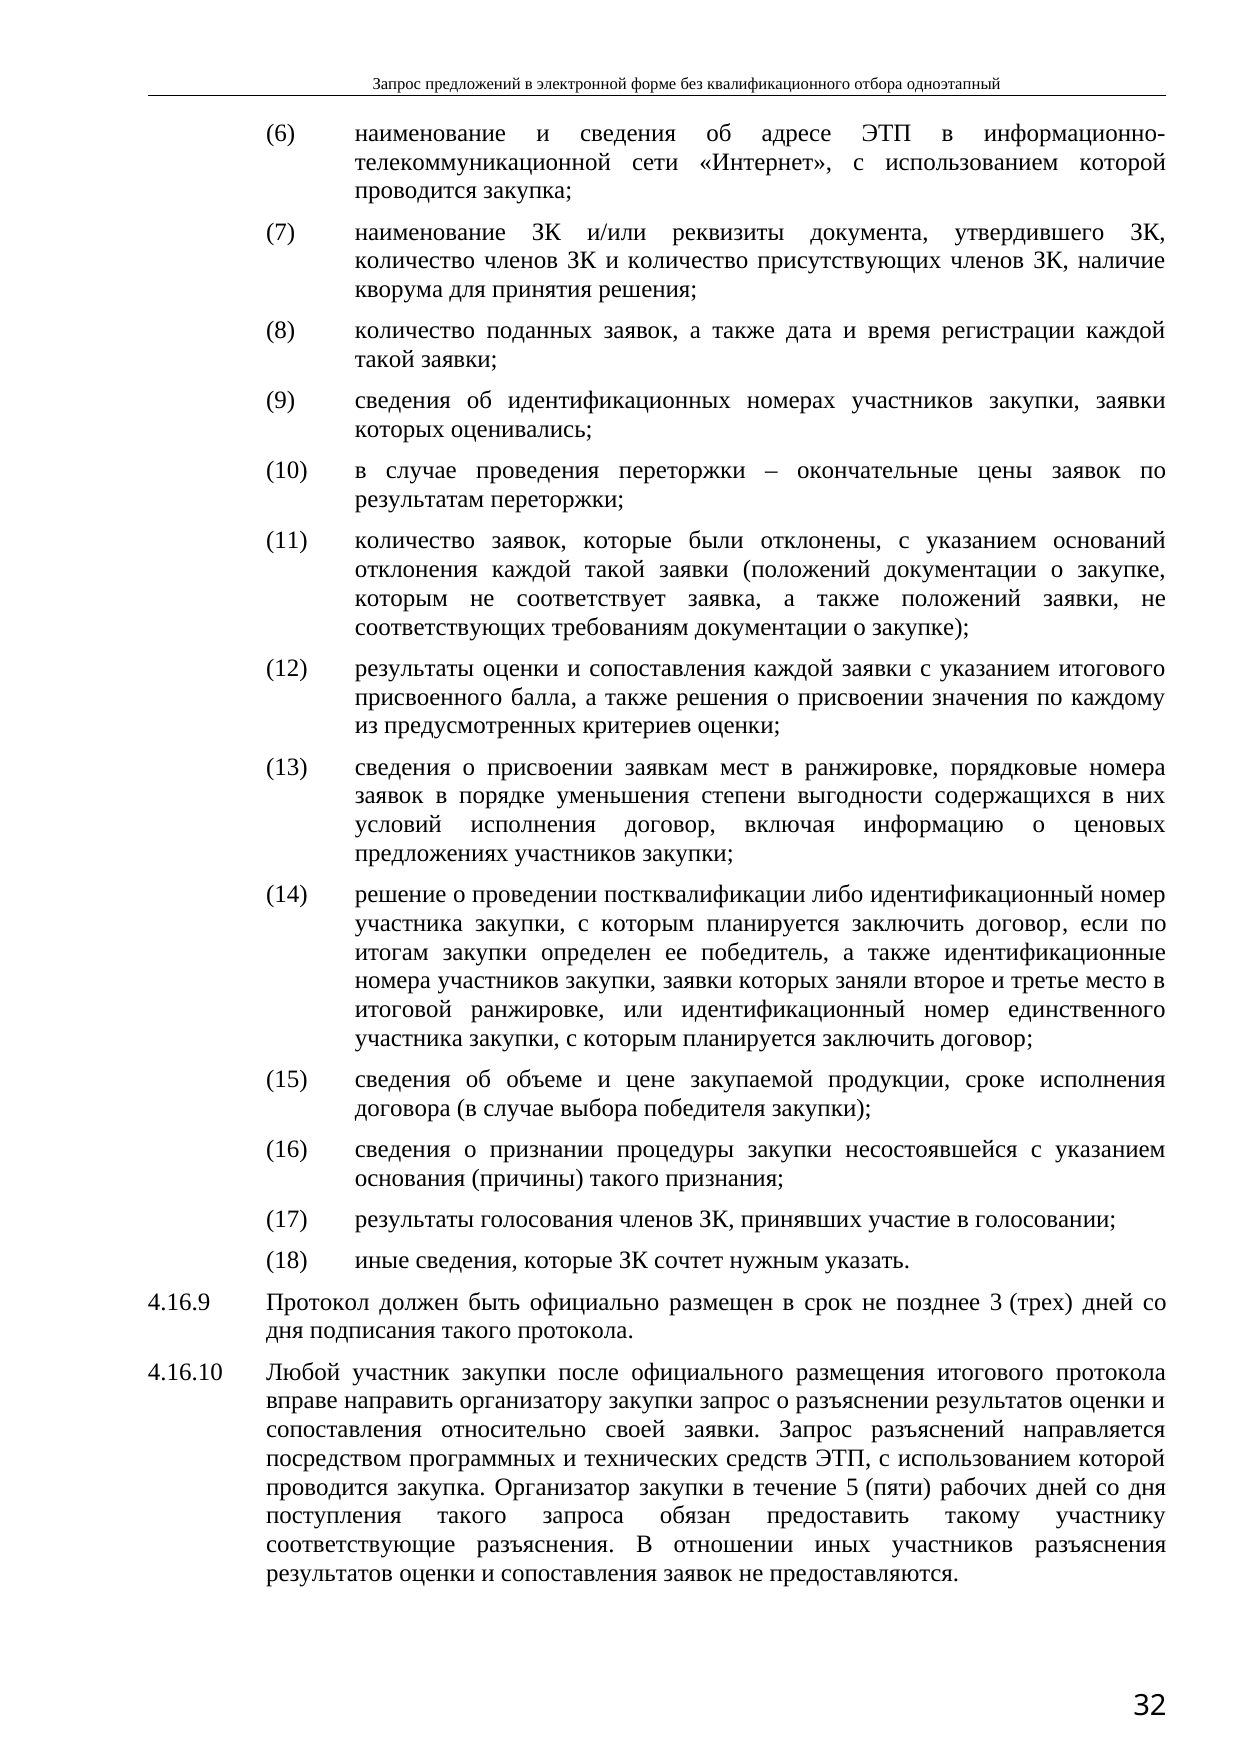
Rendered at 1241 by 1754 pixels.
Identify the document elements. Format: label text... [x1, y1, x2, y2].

text количество поданных заявок, а также дата и время регистрации каждой такой заявки; [266, 316, 1166, 373]
text результаты оценки и сопоставления каждой заявки с указанием итогового присвоенного балла, а также решения о присвоении значения по каждому из предусмотренных критериев оценки; [266, 653, 1166, 739]
text результаты голосования членов ЗК, принявших участие в голосовании; [266, 1204, 1166, 1233]
text сведения об объеме и цене закупаемой продукции, сроке исполнения договора (в случае выбора победителя закупки); [266, 1064, 1166, 1122]
text сведения о признании процедуры закупки несостоявшейся с указанием основания (причины) такого признания; [266, 1134, 1166, 1192]
text Любой участник закупки после официального размещения итогового протокола вправе направить организатору закупки запрос о разъяснении результатов оценки и сопоставления относительно своей заявки. Запрос разъяснений направляется посредством программных и технических средств ЭТП, с использованием которой проводится закупка. Организатор закупки в течение 5 (пяти) рабочих дней со дня поступления такого запроса обязан предоставить такому участнику соответствующие разъяснения. В отношении иных участников разъяснения результатов оценки и сопоставления заявок не предоставляются. [148, 1357, 1166, 1587]
text сведения о присвоении заявкам мест в ранжировке, порядковые номера заявок в порядке уменьшения степени выгодности содержащихся в них условий исполнения договор, включая информацию о ценовых предложениях участников закупки; [266, 752, 1166, 867]
text сведения об идентификационных номерах участников закупки, заявки которых оценивались; [266, 386, 1166, 443]
text наименование ЗК и/или реквизиты документа, утвердившего ЗК, количество членов ЗК и количество присутствующих членов ЗК, наличие кворума для принятия решения; [266, 217, 1166, 303]
text наименование и сведения об адресе ЭТП в информационно-телекоммуникационной сети «Интернет», с использованием которой проводится закупка; [266, 118, 1166, 204]
text иные сведения, которые ЗК сочтет нужным указать. [266, 1246, 1166, 1274]
text решение о проведении постквалификации либо идентификационный номер участника закупки, с которым планируется заключить договор, если по итогам закупки определен ее победитель, а также идентификационные номера участников закупки, заявки которых заняли второе и третье место в итоговой ранжировке, или идентификационный номер единственного участника закупки, с которым планируется заключить договор; [266, 879, 1166, 1052]
text Протокол должен быть официально размещен в срок не позднее 3 (трех) дней со дня подписания такого протокола. [148, 1287, 1166, 1344]
text количество заявок, которые были отклонены, с указанием оснований отклонения каждой такой заявки (положений документации о закупке, которым не соответствует заявка, а также положений заявки, не соответствующих требованиям документации о закупке); [266, 526, 1166, 641]
text в случае проведения переторжки – окончательные цены заявок по результатам переторжки; [266, 456, 1166, 513]
